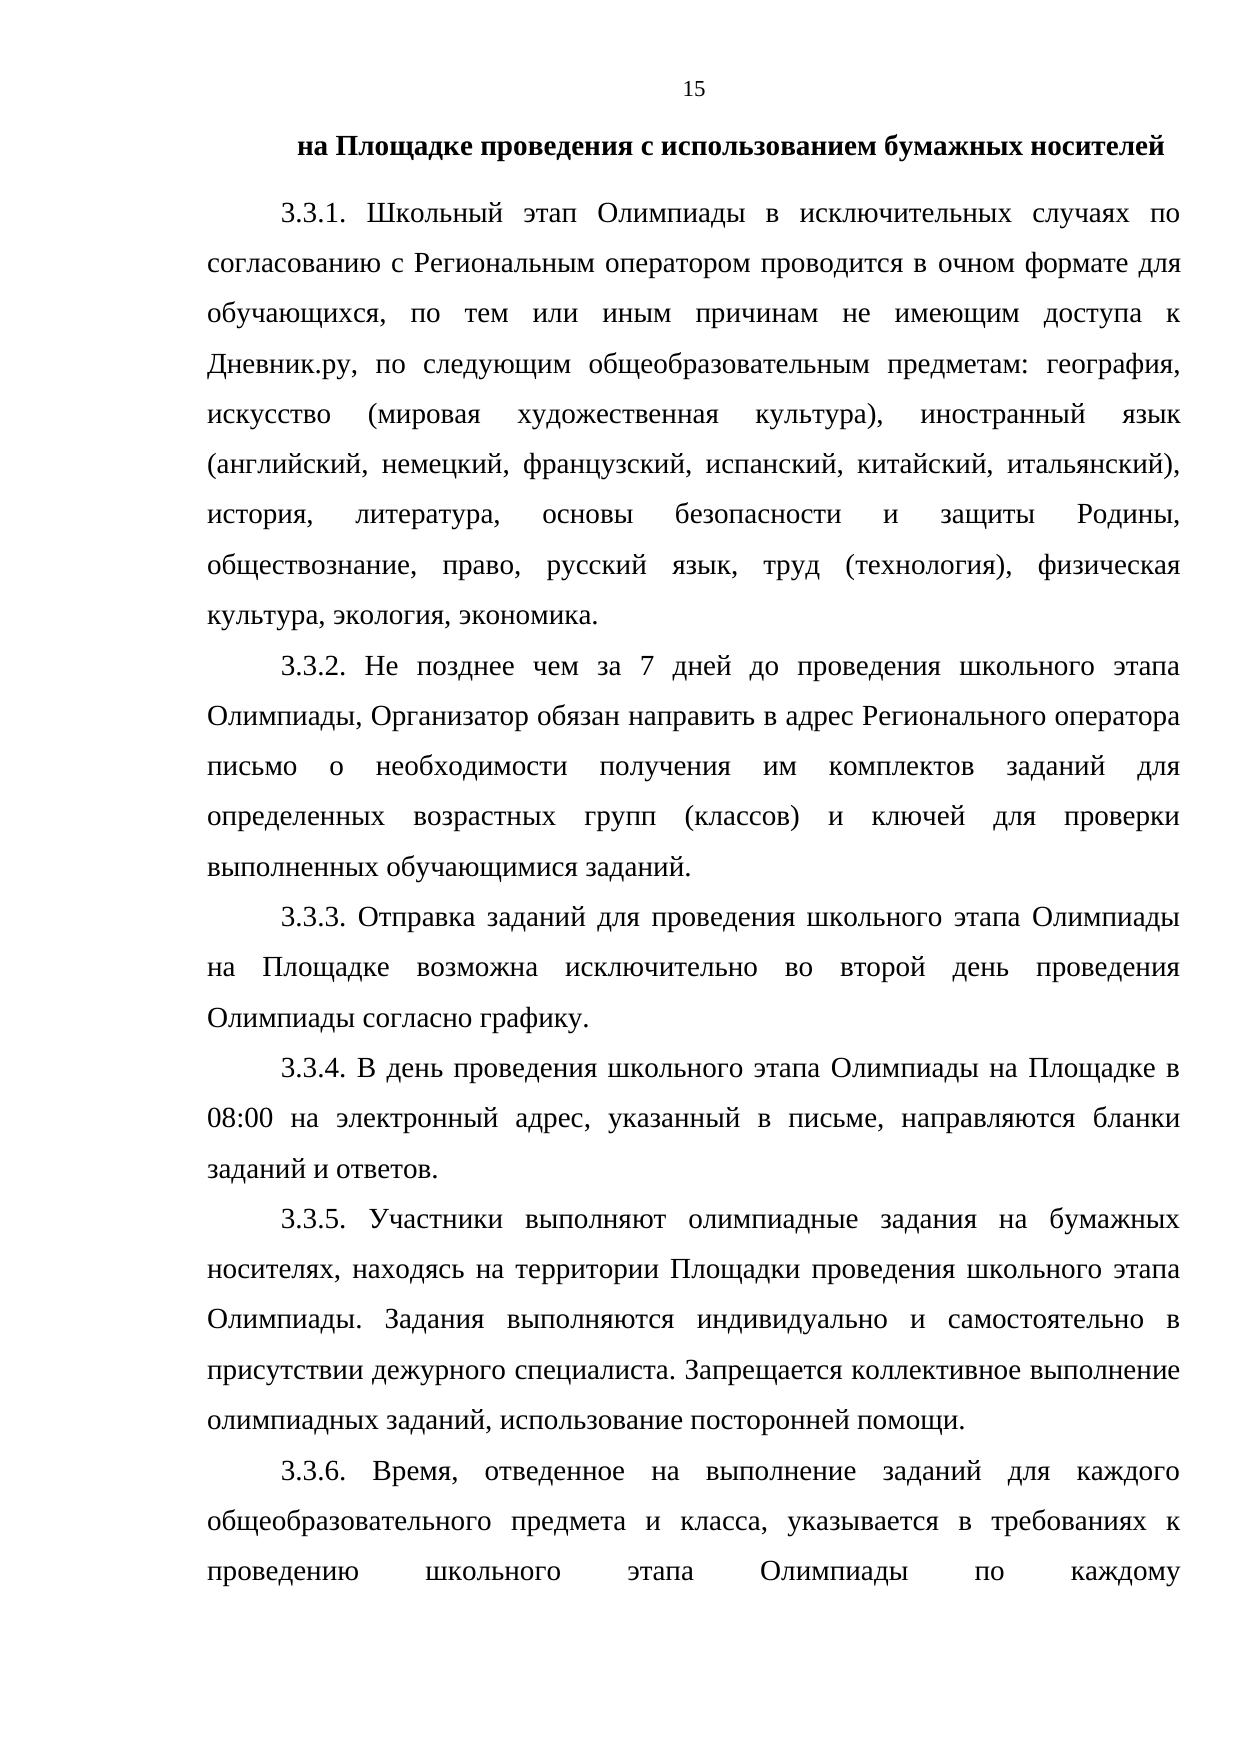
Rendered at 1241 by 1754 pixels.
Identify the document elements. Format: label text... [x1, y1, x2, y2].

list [207, 1453, 1181, 1587]
list 3.3.4. В день проведения школьного этапа Олимпиады на Площадке в 08:00 на электронный адрес, указанный в письме, направляются бланки заданий и ответов. [207, 1050, 1181, 1184]
list 3.3.1. Школьный этап Олимпиады в исключительных случаях по согласованию с Региональным оператором проводится в очном формате для обучающихся, по тем или иным причинам не имеющим доступа к Дневник.ру, по следующим общеобразовательным предметам: география, искусство (мировая художественная культура), иностранный язык (английский, немецкий, французский, испанский, китайский, итальянский), история, литература, основы безопасности и защиты Родины, обществознание, право, русский язык, труд (технология), физическая культура, экология, экономика. [207, 195, 1181, 631]
list 3.3.3. Отправка заданий для проведения школьного этапа Олимпиады на Площадке возможна исключительно во второй день проведения Олимпиады согласно графику. [207, 899, 1181, 1033]
list 3.3.5. Участники выполняют олимпиадные задания на бумажных носителях, находясь на территории Площадки проведения школьного этапа Олимпиады. Задания выполняются индивидуально и самостоятельно в присутствии дежурного специалиста. Запрещается коллективное выполнение олимпиадных заданий, использование посторонней помощи. [207, 1201, 1181, 1436]
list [281, 128, 1181, 161]
list 3.3.2. Не позднее чем за 7 дней до проведения школьного этапа Олимпиады, Организатор обязан направить в адрес Регионального оператора письмо о необходимости получения им комплектов заданий для определенных возрастных групп (классов) и ключей для проверки выполненных обучающимися заданий. [207, 648, 1181, 882]
